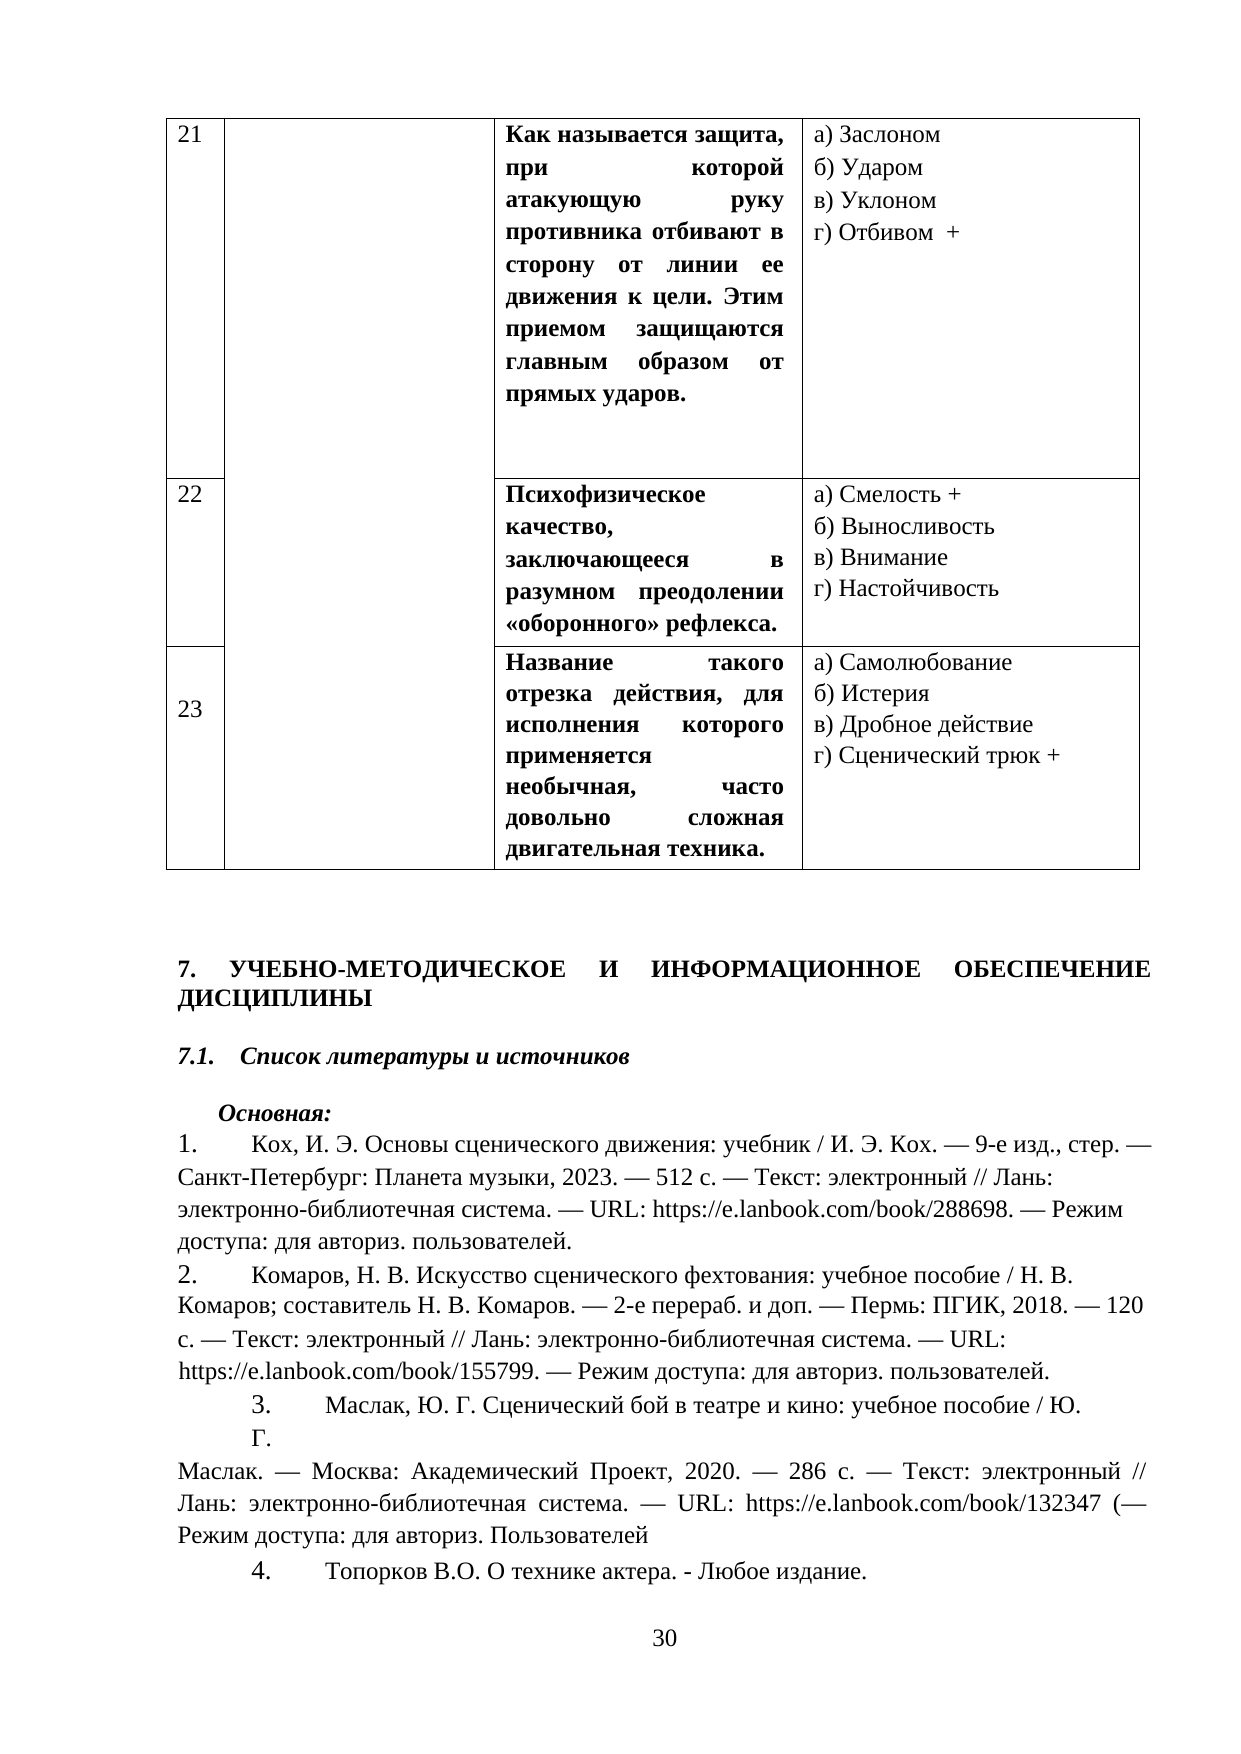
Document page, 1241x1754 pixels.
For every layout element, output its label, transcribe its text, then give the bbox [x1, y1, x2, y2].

list Кох, И. Э. Основы сценического движения: учебник / И. Э. Кох. — 9-е изд., стер. — Санкт-Петербург: Планета музыки, 2023. — 512 с. — Текст: электронный // Лань: электронно-библиотечная система. — URL: https://e.lanbook.com/book/288698. — Режим доступа: для авториз. пользователей. [177, 1127, 1152, 1255]
table_cell а) Смелость + б) Выносливость в) Внимание г) Настойчивость [803, 479, 1139, 646]
table_cell Как называется защита, при которой атакующую руку противника отбивают в сторону от линии ее движения к цели. Этим приемом защищаются главным образом от прямых ударов. [495, 119, 802, 478]
table_cell а) Самолюбование б) Истерия в) Дробное действие г) Сценический трюк + [803, 647, 1139, 869]
text 7. УЧЕБНО-МЕТОДИЧЕСКОЕ И ИНФОРМАЦИОННОЕ ОБЕСПЕЧЕНИЕ ДИСЦИПЛИНЫ [177, 954, 1152, 1012]
table_cell 23 [167, 647, 224, 869]
list Топорков В.О. О технике актера. - Любое издание. [251, 1554, 1147, 1585]
table_cell 21 [167, 119, 224, 478]
table_cell 22 [167, 479, 224, 646]
table_cell а) Заслоном б) Ударом в) Уклоном г) Отбивом + [803, 119, 1139, 478]
table_cell Название такого отрезка действия, для исполнения которого применяется необычная, часто довольно сложная двигательная техника. [495, 647, 802, 869]
text Основная: [199, 1098, 1152, 1127]
list Комаров, Н. В. Искусство сценического фехтования: учебное пособие / Н. В. Комаров; составитель Н. В. Комаров. — 2-е перераб. и доп. — Пермь: ПГИК, 2018. — 120 [177, 1258, 1152, 1319]
list Маслак, Ю. Г. Сценический бой в театре и кино: учебное пособие / Ю. Г. [251, 1389, 1102, 1452]
text с. — Текст: электронный // Лань: электронно-библиотечная система. — URL: https://e.lanbook.com/book/155799. — Режим доступа: для авториз. пользователей. [177, 1324, 1102, 1385]
text Маслак. — Москва: Академический Проект, 2020. — 286 с. — Текст: электронный // Лань: электронно-библиотечная система. — URL: https://e.lanbook.com/book/132347 (— Режим доступа: для авториз. Пользователей [177, 1456, 1147, 1549]
text 7.1. Список литературы и источников [177, 1041, 1152, 1069]
table_cell Психофизическое качество, заключающееся в разумном преодолении «оборонного» рефлекса. [495, 479, 802, 646]
